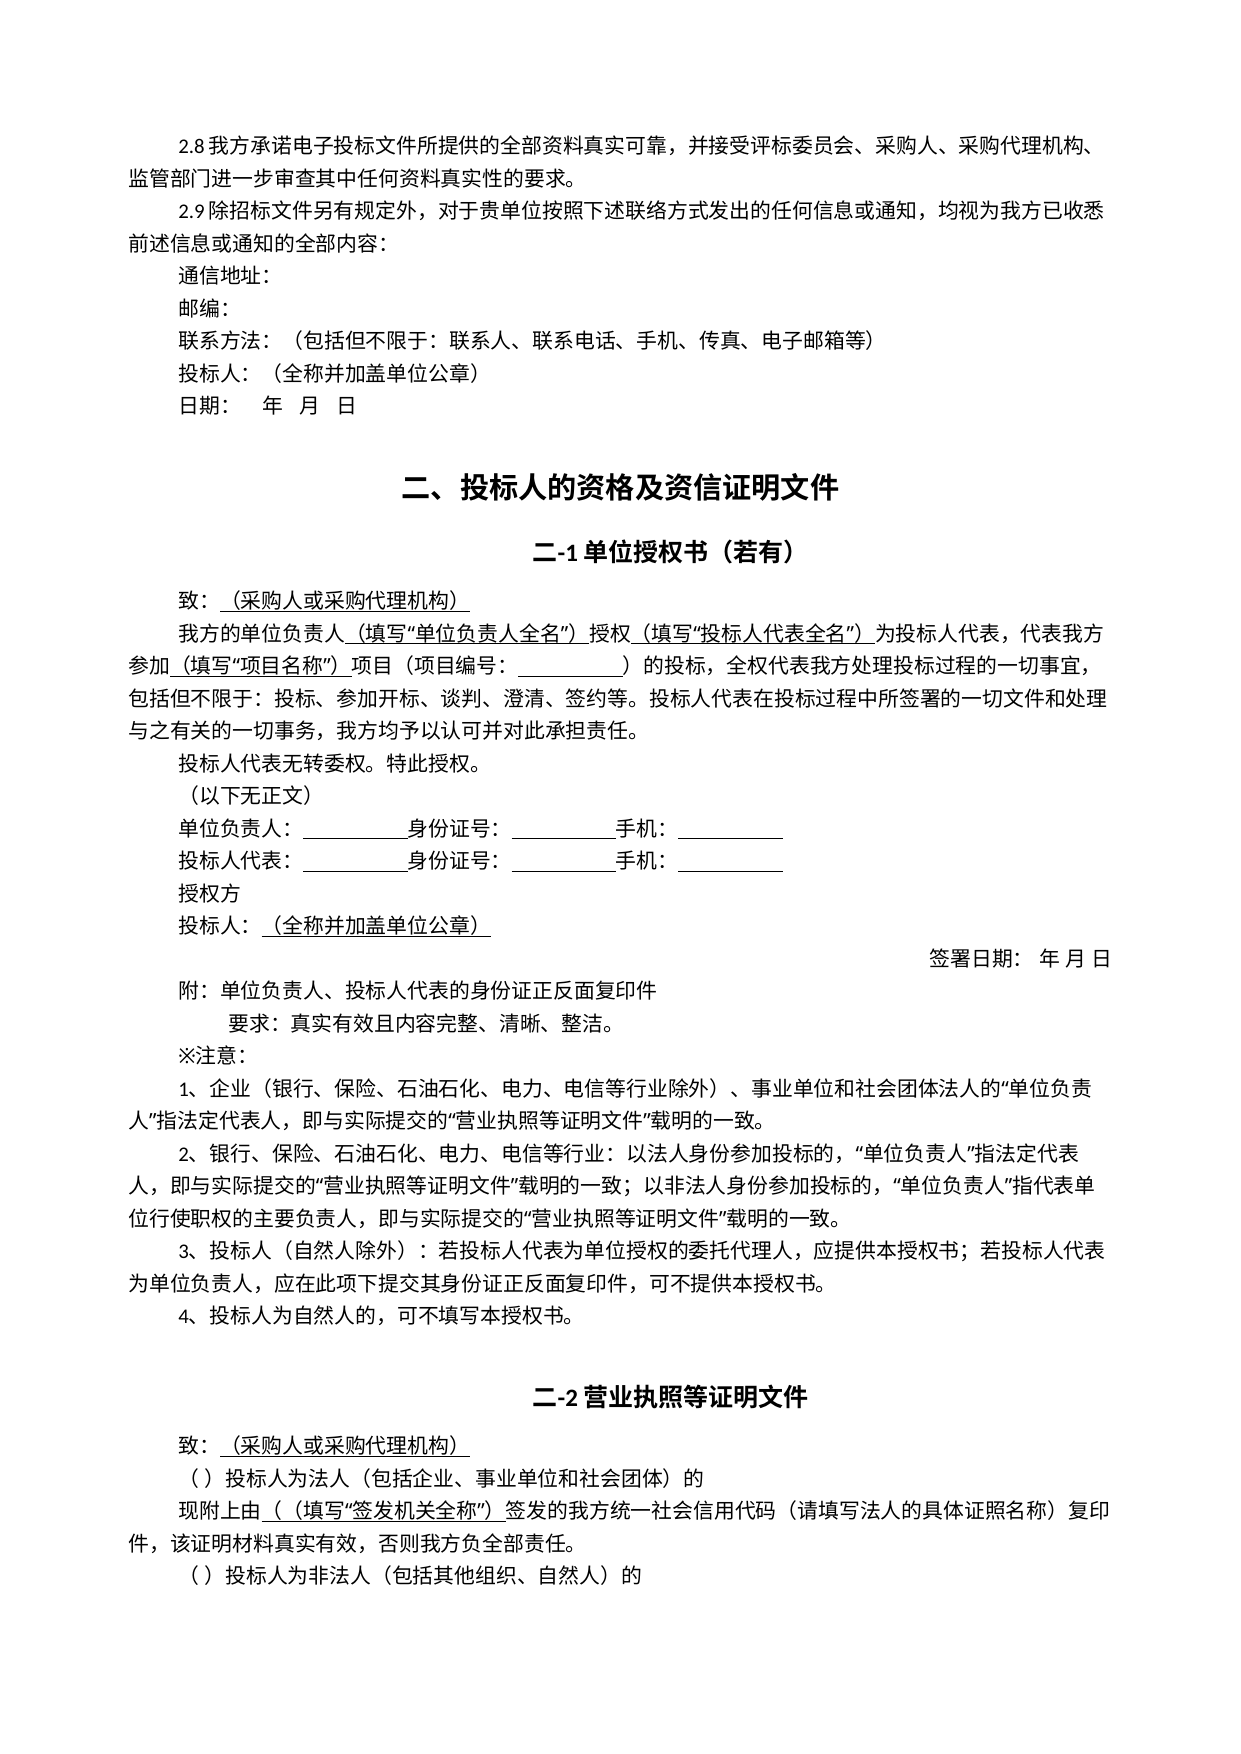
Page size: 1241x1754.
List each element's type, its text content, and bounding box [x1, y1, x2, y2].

text 致：（采购人或采购代理机构） [128, 584, 1112, 617]
text 3、投标人（自然人除外）：若投标人代表为单位授权的委托代理人，应提供本授权书；若投标人代表为单位负责人，应在此项下提交其身份证正反面复印件，可不提供本授权书。 [128, 1234, 1112, 1299]
text 1、企业（银行、保险、石油石化、电力、电信等行业除外）、事业单位和社会团体法人的“单位负责人”指法定代表人，即与实际提交的“营业执照等证明文件”载明的一致。 [128, 1072, 1112, 1137]
text 投标人：（全称并加盖单位公章） [128, 909, 1112, 942]
text 致：（采购人或采购代理机构） [128, 1429, 1112, 1462]
text 通信地址： [128, 259, 1112, 292]
text 二-1单位授权书（若有） [128, 519, 1112, 584]
text 单位负责人： 身份证号： 手机： [128, 812, 1112, 844]
text 要求：真实有效且内容完整、清晰、整洁。 [128, 1007, 1112, 1039]
text 2、银行、保险、石油石化、电力、电信等行业：以法人身份参加投标的，“单位负责人”指法定代表人，即与实际提交的“营业执照等证明文件”载明的一致；以非法人身份参加投标的，“单位负责人”指代表单位行使职权的主要负责人，即与实际提交的“营业执照等证明文件”载明的一致。 [128, 1137, 1112, 1234]
text 2.8我方承诺电子投标文件所提供的全部资料真实可靠，并接受评标委员会、采购人、采购代理机构、监管部门进一步审查其中任何资料真实性的要求。 [128, 129, 1112, 194]
text 投标人代表无转委权。特此授权。 [128, 747, 1112, 779]
text （ ）投标人为法人（包括企业、事业单位和社会团体）的 [128, 1462, 1112, 1494]
text 投标人：（全称并加盖单位公章） [128, 357, 1112, 389]
text 二、投标人的资格及资信证明文件 [128, 454, 1112, 519]
text （以下无正文） [128, 779, 1112, 812]
text 2.9除招标文件另有规定外，对于贵单位按照下述联络方式发出的任何信息或通知，均视为我方已收悉前述信息或通知的全部内容： [128, 194, 1112, 259]
text 邮编： [128, 292, 1112, 324]
text 授权方 [128, 877, 1112, 909]
text 日期： 年 月 日 [128, 389, 1112, 422]
text ※注意： [128, 1039, 1112, 1072]
text 现附上由（（填写“签发机关全称”）签发的我方统一社会信用代码（请填写法人的具体证照名称）复印件，该证明材料真实有效，否则我方负全部责任。 [128, 1494, 1112, 1559]
text 二-2营业执照等证明文件 [128, 1364, 1112, 1429]
text 投标人代表： 身份证号： 手机： [128, 844, 1112, 877]
text 签署日期： 年 月 日 [128, 942, 1112, 974]
text （ ）投标人为非法人（包括其他组织、自然人）的 [128, 1559, 1112, 1592]
text 我方的单位负责人（填写“单位负责人全名”）授权（填写“投标人代表全名”）为投标人代表，代表我方参加（填写“项目名称”）项目（项目编号： ）的投标，全权代表我方处理投标过程的一切事宜，包括但不限于：投标、参加开标、谈判、澄清、签约等。投标人代表在投标过程中所签署的一切文件和处理与之有关的一切事务，我方均予以认可并对此承担责任。 [128, 617, 1112, 747]
text 联系方法：（包括但不限于：联系人、联系电话、手机、传真、电子邮箱等） [128, 324, 1112, 357]
text 4、投标人为自然人的，可不填写本授权书。 [128, 1299, 1112, 1332]
text 附：单位负责人、投标人代表的身份证正反面复印件 [128, 974, 1112, 1007]
